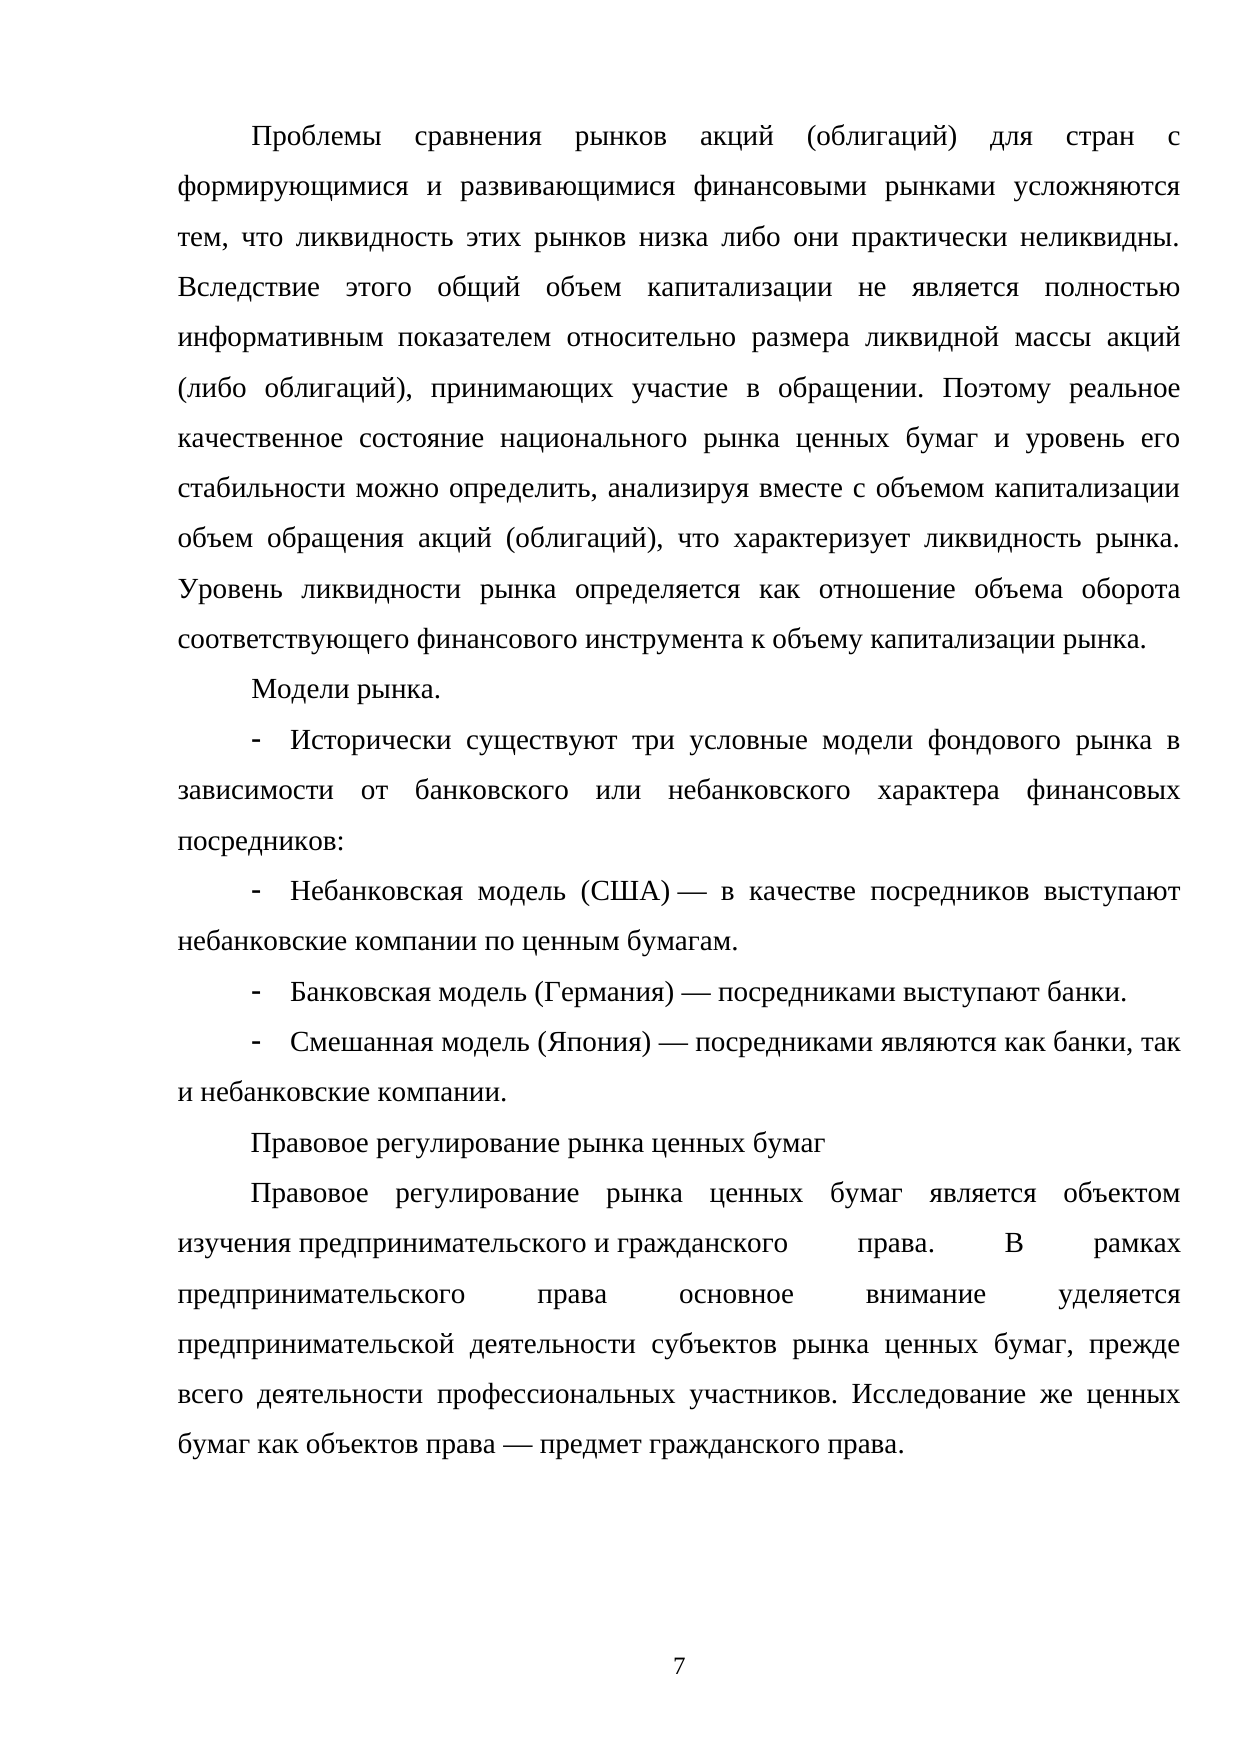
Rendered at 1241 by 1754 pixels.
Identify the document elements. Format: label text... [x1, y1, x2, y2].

text Проблемы сравнения рынков акций (облигаций) для стран с формирующимися и развивающимися финансовыми рынками усложняются тем, что ликвидность этих рынков низка либо они практически неликвидны. Вследствие этого общий объем капитализации не является полностью информативным показателем относительно размера ликвидной массы акций (либо облигаций), принимающих участие в обращении. Поэтому реальное качественное состояние национального рынка ценных бумаг и уровень его стабильности можно определить, анализируя вместе с объемом капитализации объем обращения акций (облигаций), что характеризует ликвидность рынка. Уровень ликвидности рынка определяется как отношение объема оборота соответствующего финансового инструмента к объему капитализации рынка. [177, 118, 1181, 655]
list Небанковская модель (США) — в качестве посредников выступают небанковские компании по ценным бумагам. [177, 873, 1181, 957]
text Модели рынка. [177, 672, 1181, 705]
list Смешанная модель (Япония) — посредниками являются как банки, так и небанковские компании. [177, 1024, 1181, 1108]
text Правовое регулирование рынка ценных бумаг [177, 1125, 1181, 1158]
list Банковская модель (Германия) — посредниками выступают банки. [177, 974, 1181, 1007]
list Исторически существуют три условные модели фондового рынка в зависимости от банковского или небанковского характера финансовых посредников: [177, 722, 1181, 856]
text Правовое регулирование рынка ценных бумаг является объектом изучения предпринимательского и гражданского права. В рамках предпринимательского права основное внимание уделяется предпринимательской деятельности субъектов рынка ценных бумаг, прежде всего деятельности профессиональных участников. Исследование же ценных бумаг как объектов права — предмет гражданского права. [177, 1175, 1181, 1460]
